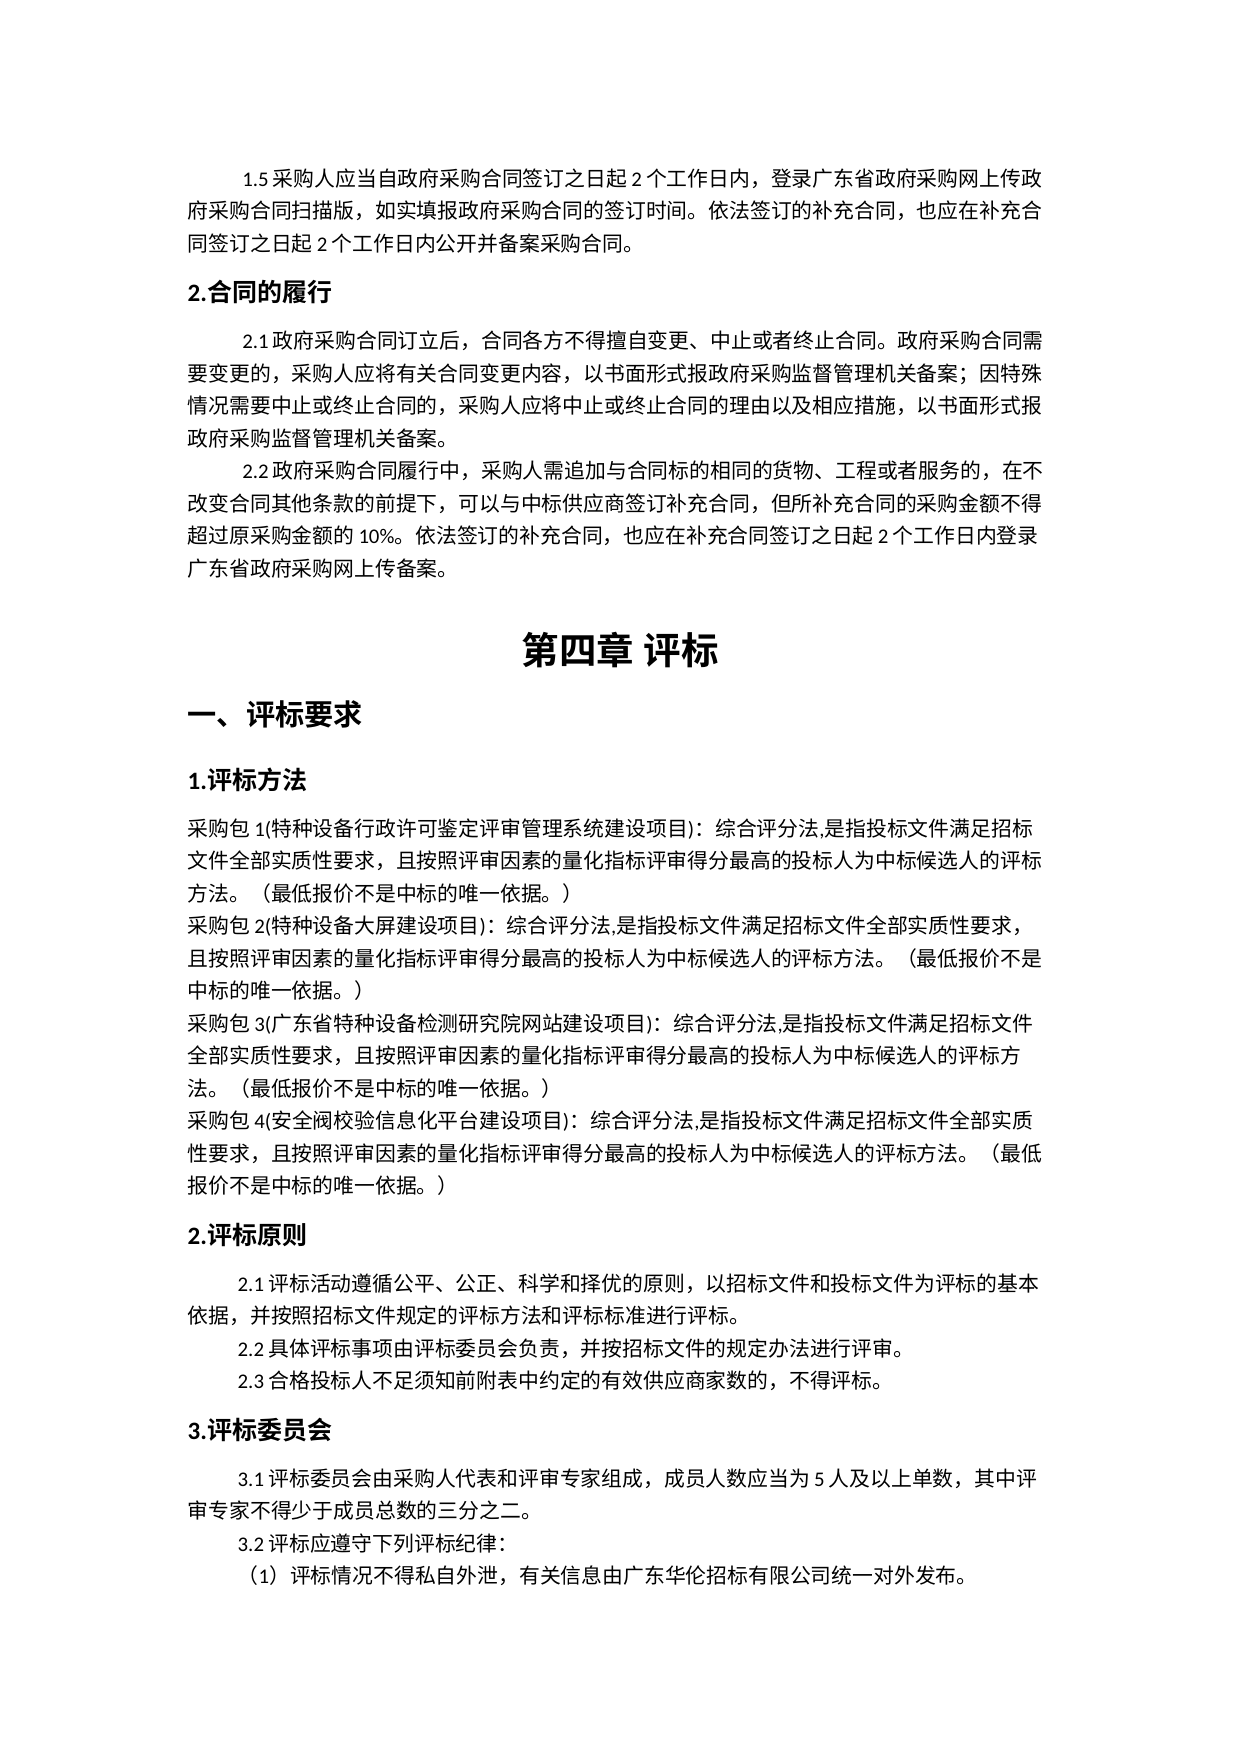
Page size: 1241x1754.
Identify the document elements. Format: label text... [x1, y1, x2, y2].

text 2.3合格投标人不足须知前附表中约定的有效供应商家数的，不得评标。 [187, 1364, 1053, 1397]
text 1.评标方法 [187, 747, 1053, 812]
text 采购包4(安全阀校验信息化平台建设项目)：综合评分法,是指投标文件满足招标文件全部实质性要求，且按照评审因素的量化指标评审得分最高的投标人为中标候选人的评标方法。（最低报价不是中标的唯一依据。） [187, 1104, 1053, 1202]
text 采购包3(广东省特种设备检测研究院网站建设项目)：综合评分法,是指投标文件满足招标文件全部实质性要求，且按照评审因素的量化指标评审得分最高的投标人为中标候选人的评标方法。（最低报价不是中标的唯一依据。） [187, 1007, 1053, 1104]
text 第四章 评标 [187, 617, 1053, 682]
text 2.1评标活动遵循公平、公正、科学和择优的原则，以招标文件和投标文件为评标的基本依据，并按照招标文件规定的评标方法和评标标准进行评标。 [187, 1267, 1053, 1332]
text 3.2评标应遵守下列评标纪律： [187, 1527, 1053, 1559]
text 一、评标要求 [187, 682, 1053, 747]
text （1）评标情况不得私自外泄，有关信息由广东华伦招标有限公司统一对外发布。 [187, 1559, 1053, 1592]
text 3.1评标委员会由采购人代表和评审专家组成，成员人数应当为5人及以上单数，其中评审专家不得少于成员总数的三分之二。 [187, 1462, 1053, 1527]
text 采购包1(特种设备行政许可鉴定评审管理系统建设项目)：综合评分法,是指投标文件满足招标文件全部实质性要求，且按照评审因素的量化指标评审得分最高的投标人为中标候选人的评标方法。（最低报价不是中标的唯一依据。） [187, 812, 1053, 909]
text 2.2政府采购合同履行中，采购人需追加与合同标的相同的货物、工程或者服务的，在不改变合同其他条款的前提下，可以与中标供应商签订补充合同，但所补充合同的采购金额不得超过原采购金额的10%。依法签订的补充合同，也应在补充合同签订之日起2个工作日内登录广东省政府采购网上传备案。 [187, 454, 1053, 584]
text 1.5采购人应当自政府采购合同签订之日起2个工作日内，登录广东省政府采购网上传政府采购合同扫描版，如实填报政府采购合同的签订时间。依法签订的补充合同，也应在补充合同签订之日起2个工作日内公开并备案采购合同。 [187, 162, 1053, 259]
text 2.2具体评标事项由评标委员会负责，并按招标文件的规定办法进行评审。 [187, 1332, 1053, 1364]
text 采购包2(特种设备大屏建设项目)：综合评分法,是指投标文件满足招标文件全部实质性要求，且按照评审因素的量化指标评审得分最高的投标人为中标候选人的评标方法。（最低报价不是中标的唯一依据。） [187, 909, 1053, 1007]
text 2.1政府采购合同订立后，合同各方不得擅自变更、中止或者终止合同。政府采购合同需要变更的，采购人应将有关合同变更内容，以书面形式报政府采购监督管理机关备案；因特殊情况需要中止或终止合同的，采购人应将中止或终止合同的理由以及相应措施，以书面形式报政府采购监督管理机关备案。 [187, 324, 1053, 454]
text 2.评标原则 [187, 1202, 1053, 1267]
text 3.评标委员会 [187, 1397, 1053, 1462]
text 2.合同的履行 [187, 259, 1053, 324]
